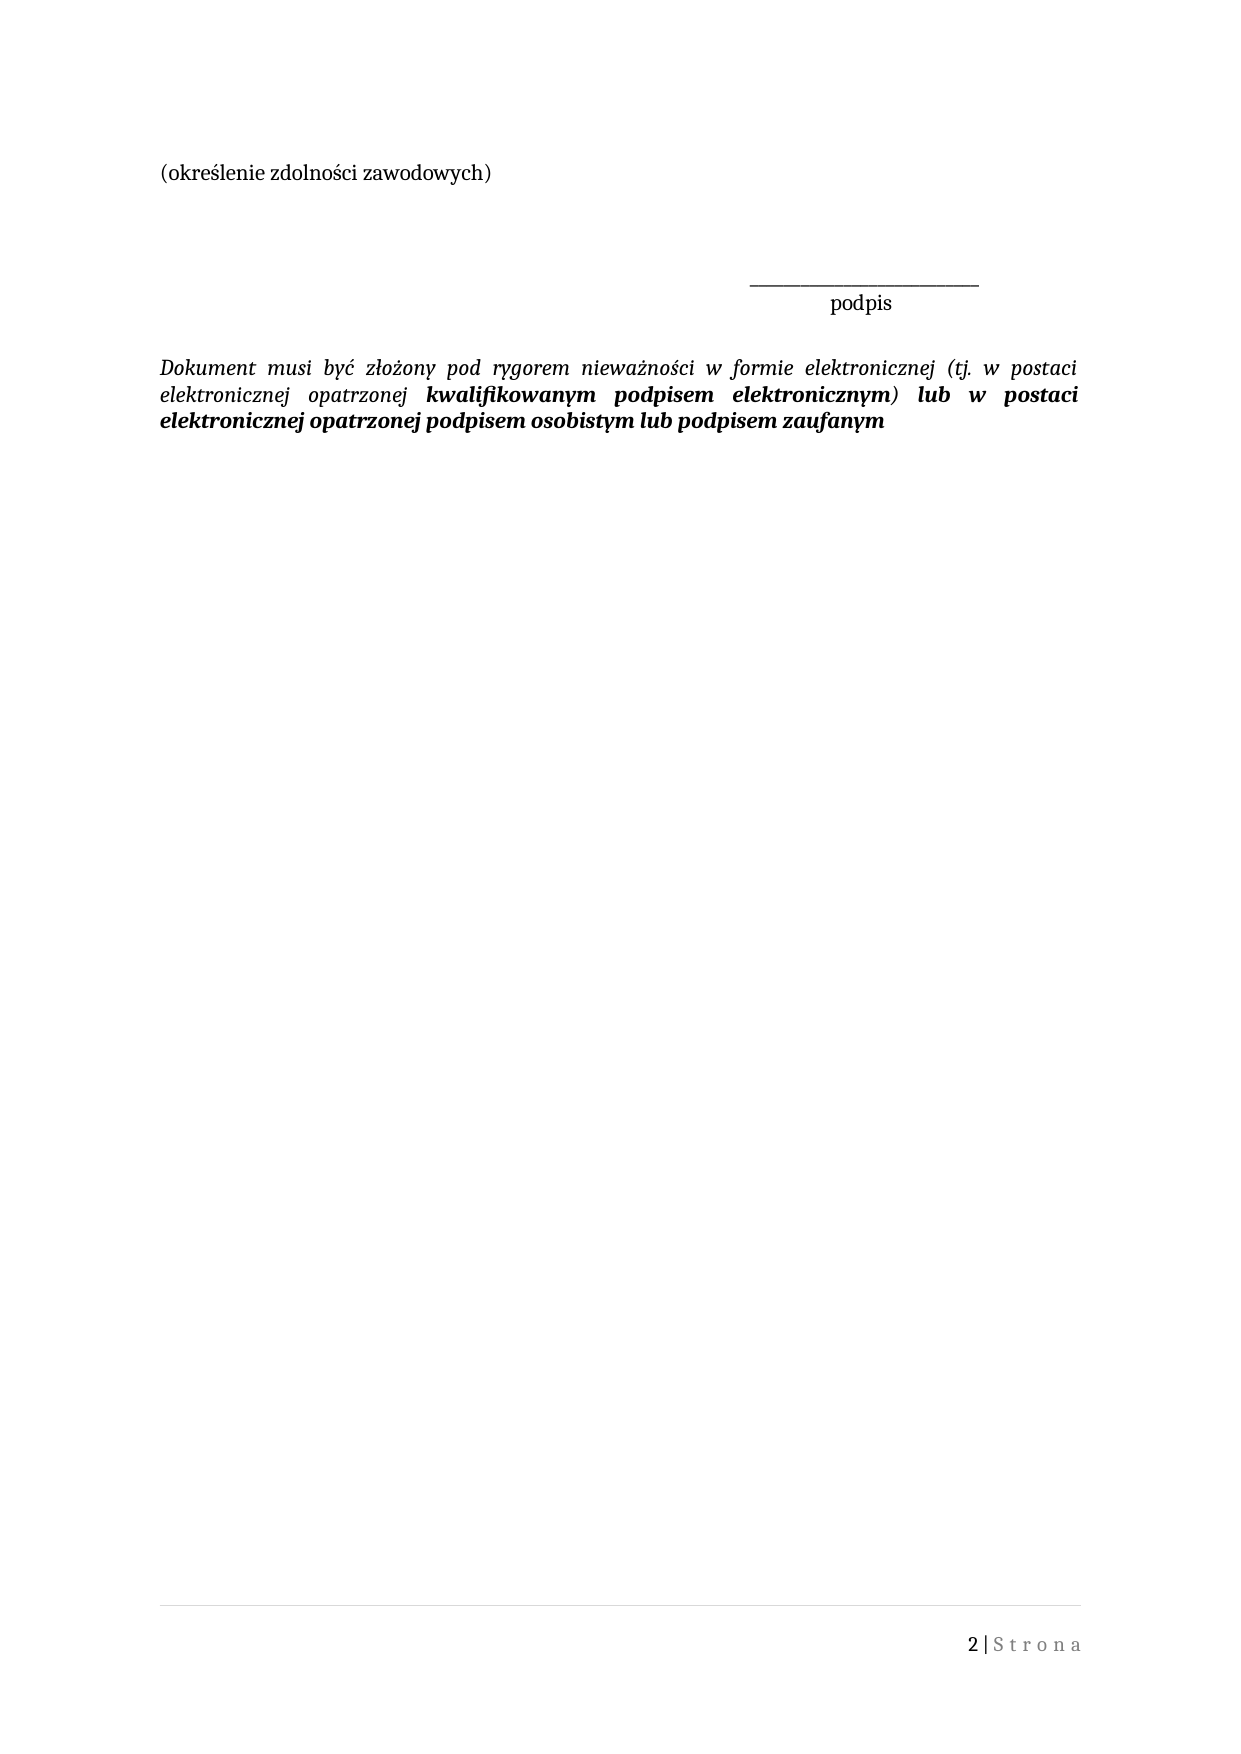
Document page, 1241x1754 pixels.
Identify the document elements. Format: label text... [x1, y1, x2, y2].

text podpis [749, 290, 1081, 316]
text Dokument musi być złożony pod rygorem nieważności w formie elektronicznej (tj. w postaci elektronicznej opatrzonej kwalifikowanym podpisem elektronicznym) lub w postaci elektronicznej opatrzonej podpisem osobistym lub podpisem zaufanym [159, 355, 1081, 434]
text (określenie zdolności zawodowych) [159, 159, 1081, 186]
text ___________________________ [749, 263, 1081, 290]
